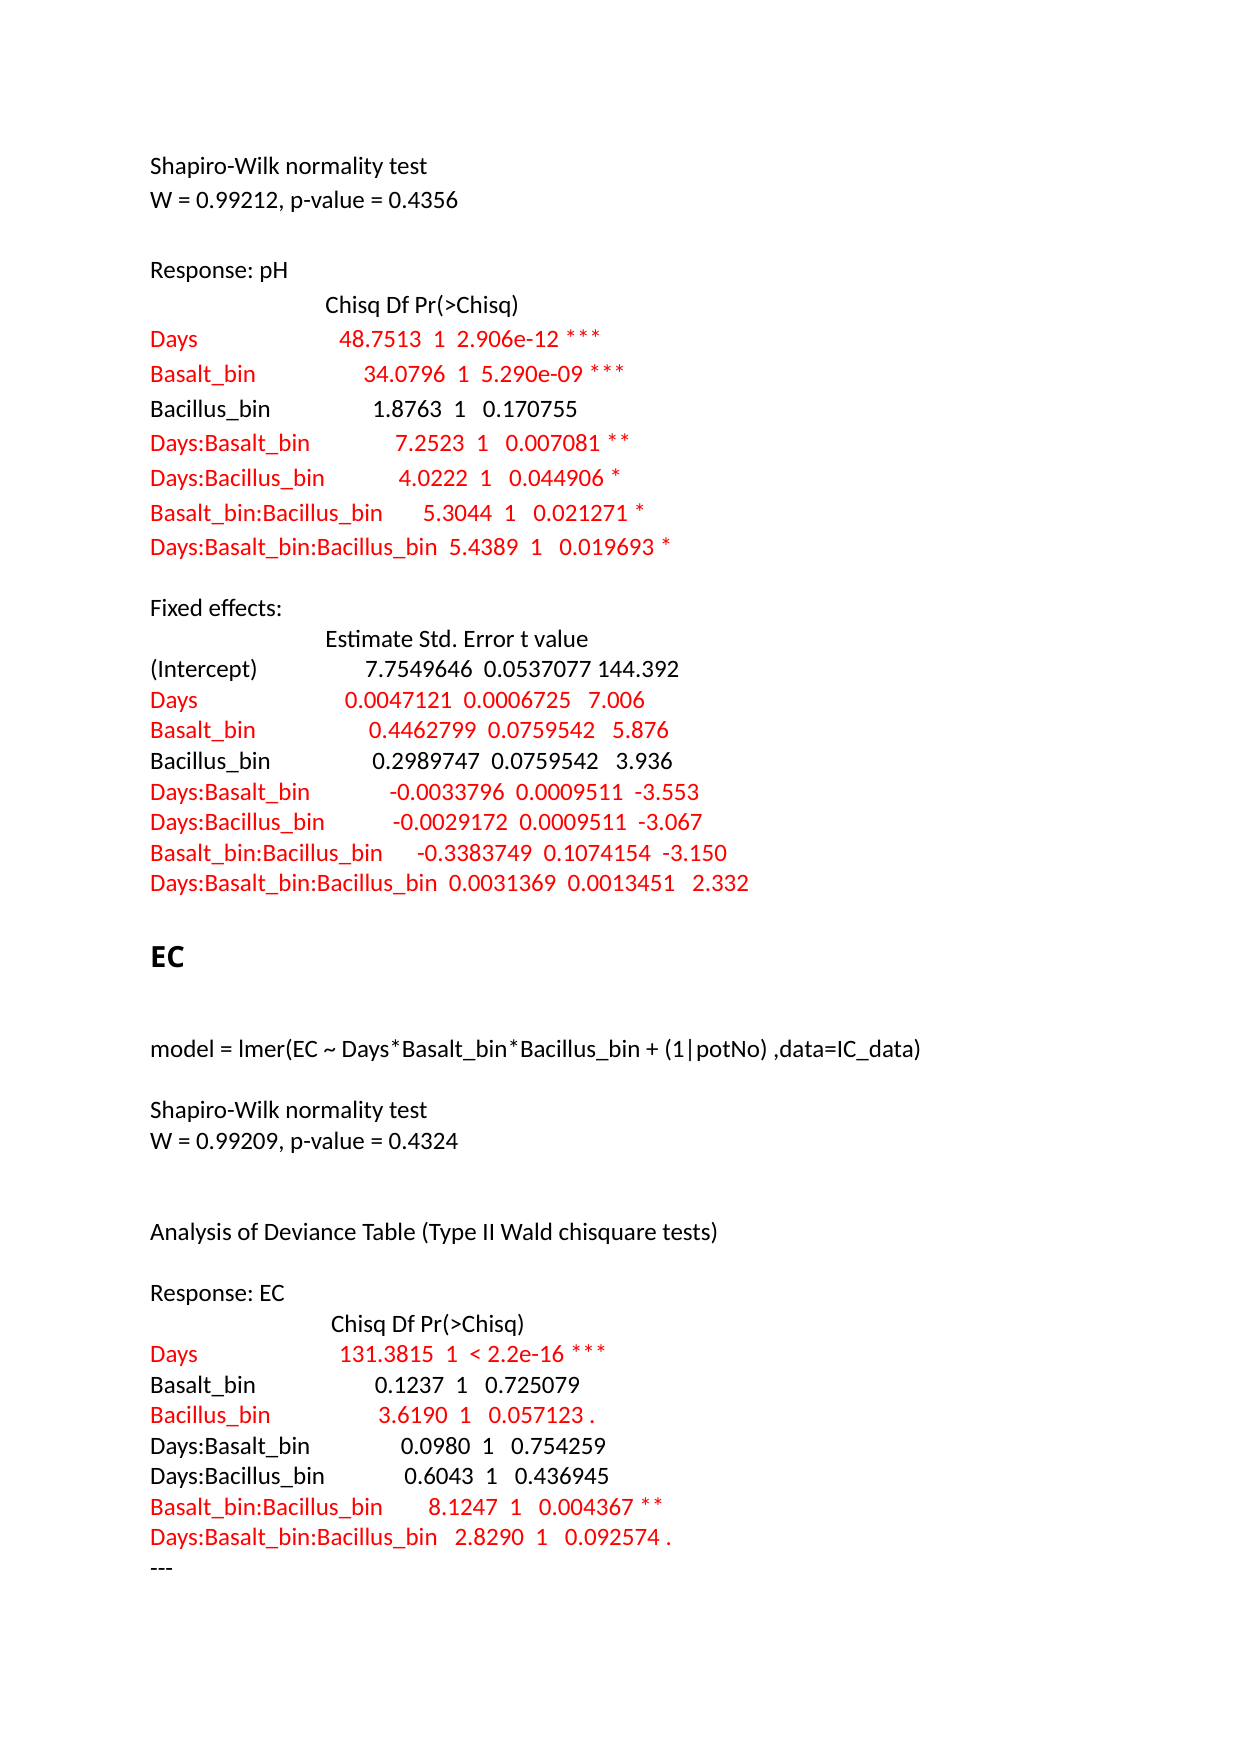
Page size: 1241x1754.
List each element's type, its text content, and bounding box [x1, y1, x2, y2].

subtitle Basalt_bin 34.0796 1 5.290e-09 *** [150, 358, 1090, 389]
text model = lmer(EC ~ Days*Basalt_bin*Bacillus_bin + (1|potNo) ,data=IC_data) [150, 1033, 1090, 1064]
text Days:Basalt_bin:Bacillus_bin 0.0031369 0.0013451 2.332 [150, 867, 1090, 898]
text Bacillus_bin 3.6190 1 0.057123 . [150, 1399, 1090, 1430]
text Chisq Df Pr(>Chisq) [150, 1308, 1090, 1338]
text Days 0.0047121 0.0006725 7.006 [150, 684, 1090, 715]
subtitle Days:Basalt_bin:Bacillus_bin 5.4389 1 0.019693 * [150, 532, 1090, 562]
text Basalt_bin:Bacillus_bin 8.1247 1 0.004367 ** [150, 1491, 1090, 1522]
subtitle W = 0.99212, p-value = 0.4356 [150, 185, 1090, 215]
text Basalt_bin 0.4462799 0.0759542 5.876 [150, 715, 1090, 745]
subtitle Basalt_bin:Bacillus_bin 5.3044 1 0.021271 * [150, 497, 1090, 527]
text Days:Bacillus_bin 0.6043 1 0.436945 [150, 1461, 1090, 1491]
subtitle Days 48.7513 1 2.906e-12 *** [150, 323, 1090, 354]
text W = 0.99209, p-value = 0.4324 [150, 1125, 1090, 1155]
text Days:Basalt_bin 0.0980 1 0.754259 [150, 1430, 1090, 1461]
text Response: EC [150, 1277, 1090, 1308]
subtitle Days:Basalt_bin 7.2523 1 0.007081 ** [150, 427, 1090, 458]
subtitle Chisq Df Pr(>Chisq) [150, 289, 1090, 319]
text (Intercept) 7.7549646 0.0537077 144.392 [150, 654, 1090, 684]
text Estimate Std. Error t value [150, 623, 1090, 654]
text Basalt_bin:Bacillus_bin -0.3383749 0.1074154 -3.150 [150, 837, 1090, 867]
subtitle Bacillus_bin 1.8763 1 0.170755 [150, 393, 1090, 423]
subtitle Response: pH [150, 254, 1090, 284]
text Fixed effects: [150, 593, 1090, 623]
text Basalt_bin 0.1237 1 0.725079 [150, 1369, 1090, 1399]
subtitle EC [150, 937, 1090, 976]
text --- [150, 1552, 1090, 1583]
subtitle Days:Bacillus_bin 4.0222 1 0.044906 * [150, 462, 1090, 493]
text Days:Basalt_bin:Bacillus_bin 2.8290 1 0.092574 . [150, 1522, 1090, 1552]
text Bacillus_bin 0.2989747 0.0759542 3.936 [150, 745, 1090, 776]
text Analysis of Deviance Table (Type II Wald chisquare tests) [150, 1216, 1090, 1247]
text Days:Basalt_bin -0.0033796 0.0009511 -3.553 [150, 776, 1090, 806]
text Days:Bacillus_bin -0.0029172 0.0009511 -3.067 [150, 806, 1090, 837]
text Days 131.3815 1 < 2.2e-16 *** [150, 1338, 1090, 1369]
text Shapiro-Wilk normality test [150, 1094, 1090, 1125]
subtitle Shapiro-Wilk normality test [150, 150, 1090, 181]
